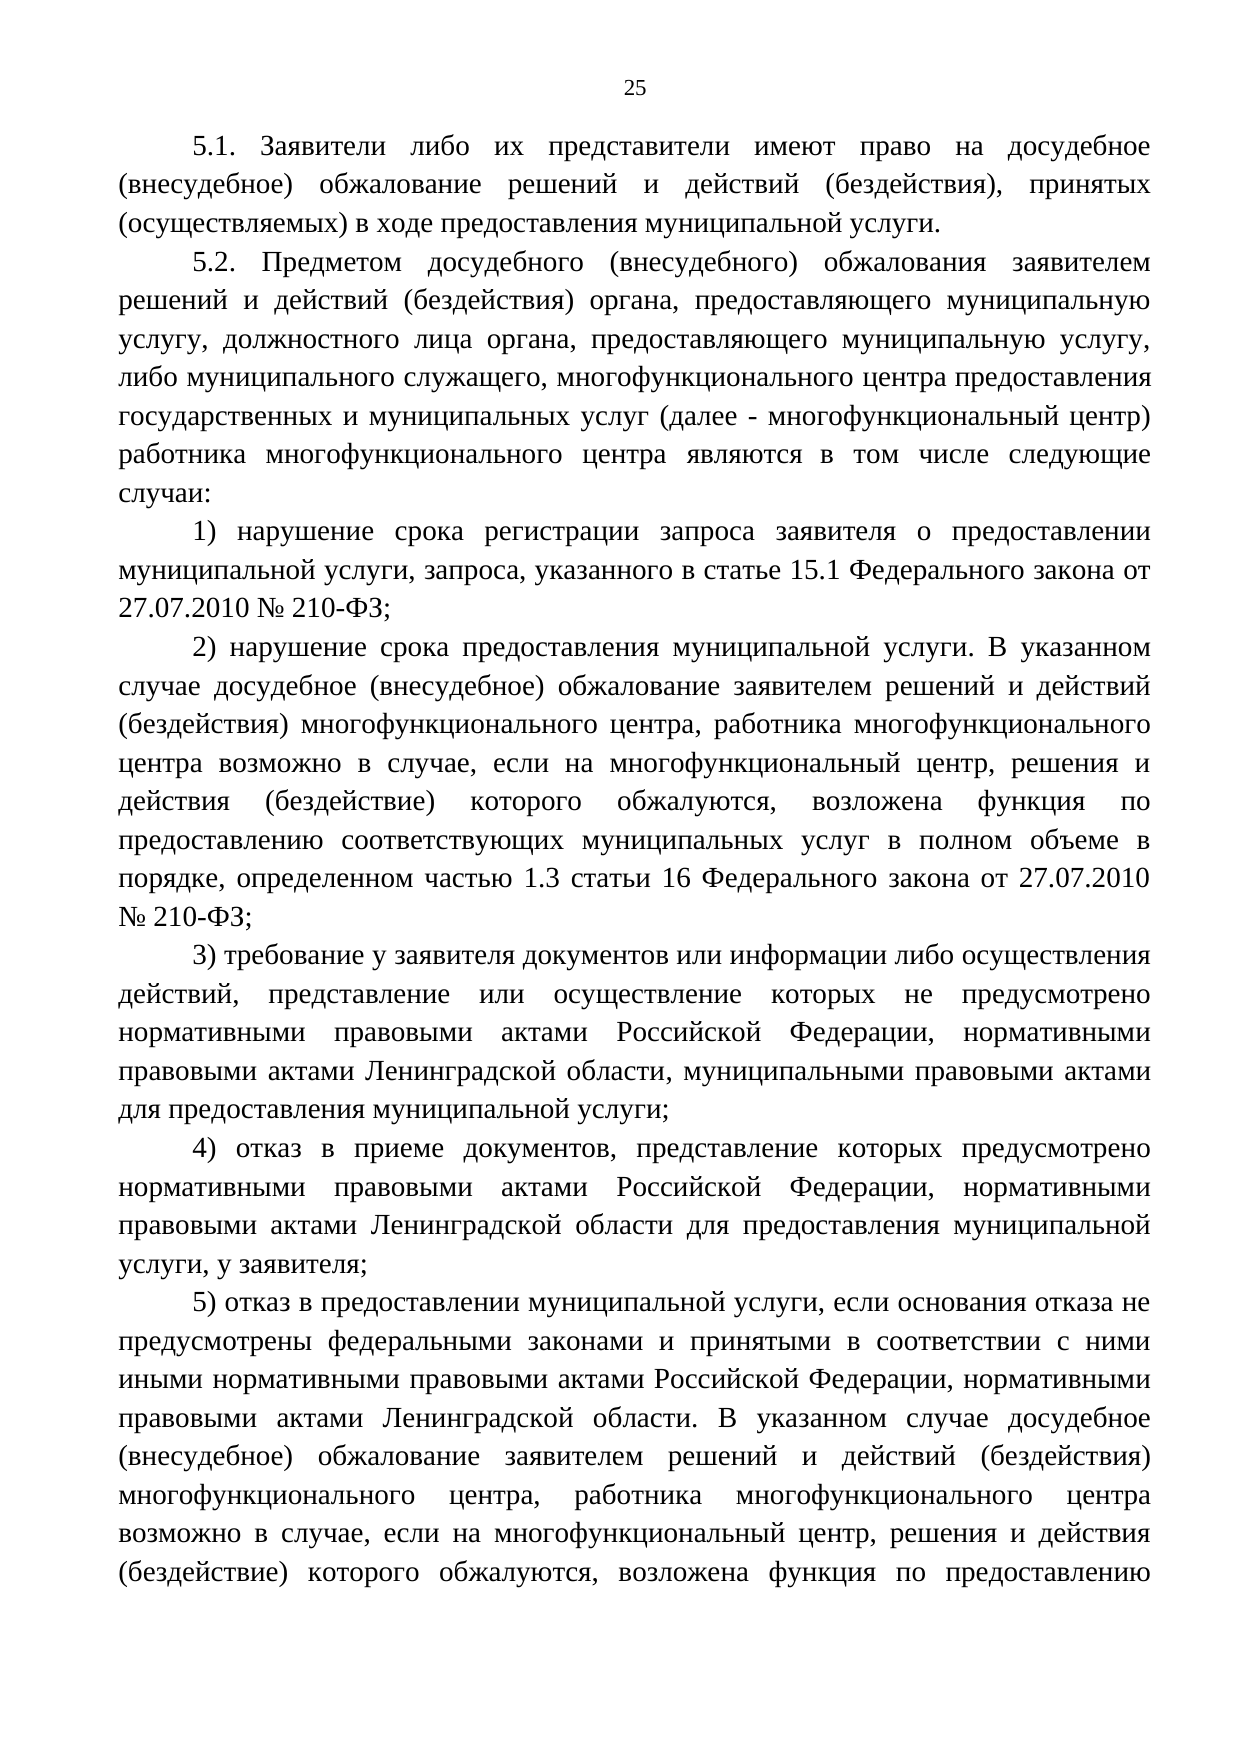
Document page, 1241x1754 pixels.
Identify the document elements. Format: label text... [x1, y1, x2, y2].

text 4) отказ в приеме документов, представление которых предусмотрено нормативными правовыми актами Российской Федерации, нормативными правовыми актами Ленинградской области для предоставления муниципальной услуги, у заявителя; [118, 1130, 1152, 1279]
text 2) нарушение срока предоставления муниципальной услуги. В указанном случае досудебное (внесудебное) обжалование заявителем решений и действий (бездействия) многофункционального центра, работника многофункционального центра возможно в случае, если на многофункциональный центр, решения и действия (бездействие) которого обжалуются, возложена функция по предоставлению соответствующих муниципальных услуг в полном объеме в порядке, определенном частью 1.3 статьи 16 Федерального закона от 27.07.2010 № 210-ФЗ; [118, 629, 1152, 932]
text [118, 1284, 1152, 1588]
text 1) нарушение срока регистрации запроса заявителя о предоставлении муниципальной услуги, запроса, указанного в статье 15.1 Федерального закона от 27.07.2010 № 210-ФЗ; [118, 513, 1152, 624]
text 5.2. Предметом досудебного (внесудебного) обжалования заявителем решений и действий (бездействия) органа, предоставляющего муниципальную услугу, должностного лица органа, предоставляющего муниципальную услугу, либо муниципального служащего, многофункционального центра предоставления государственных и муниципальных услуг (далее - многофункциональный центр) работника многофункционального центра являются в том числе следующие случаи: [118, 244, 1152, 508]
text 3) требование у заявителя документов или информации либо осуществления действий, представление или осуществление которых не предусмотрено нормативными правовыми актами Российской Федерации, нормативными правовыми актами Ленинградской области, муниципальными правовыми актами для предоставления муниципальной услуги; [118, 937, 1152, 1125]
text 5.1. Заявители либо их представители имеют право на досудебное (внесудебное) обжалование решений и действий (бездействия), принятых (осуществляемых) в ходе предоставления муниципальной услуги. [118, 128, 1152, 239]
